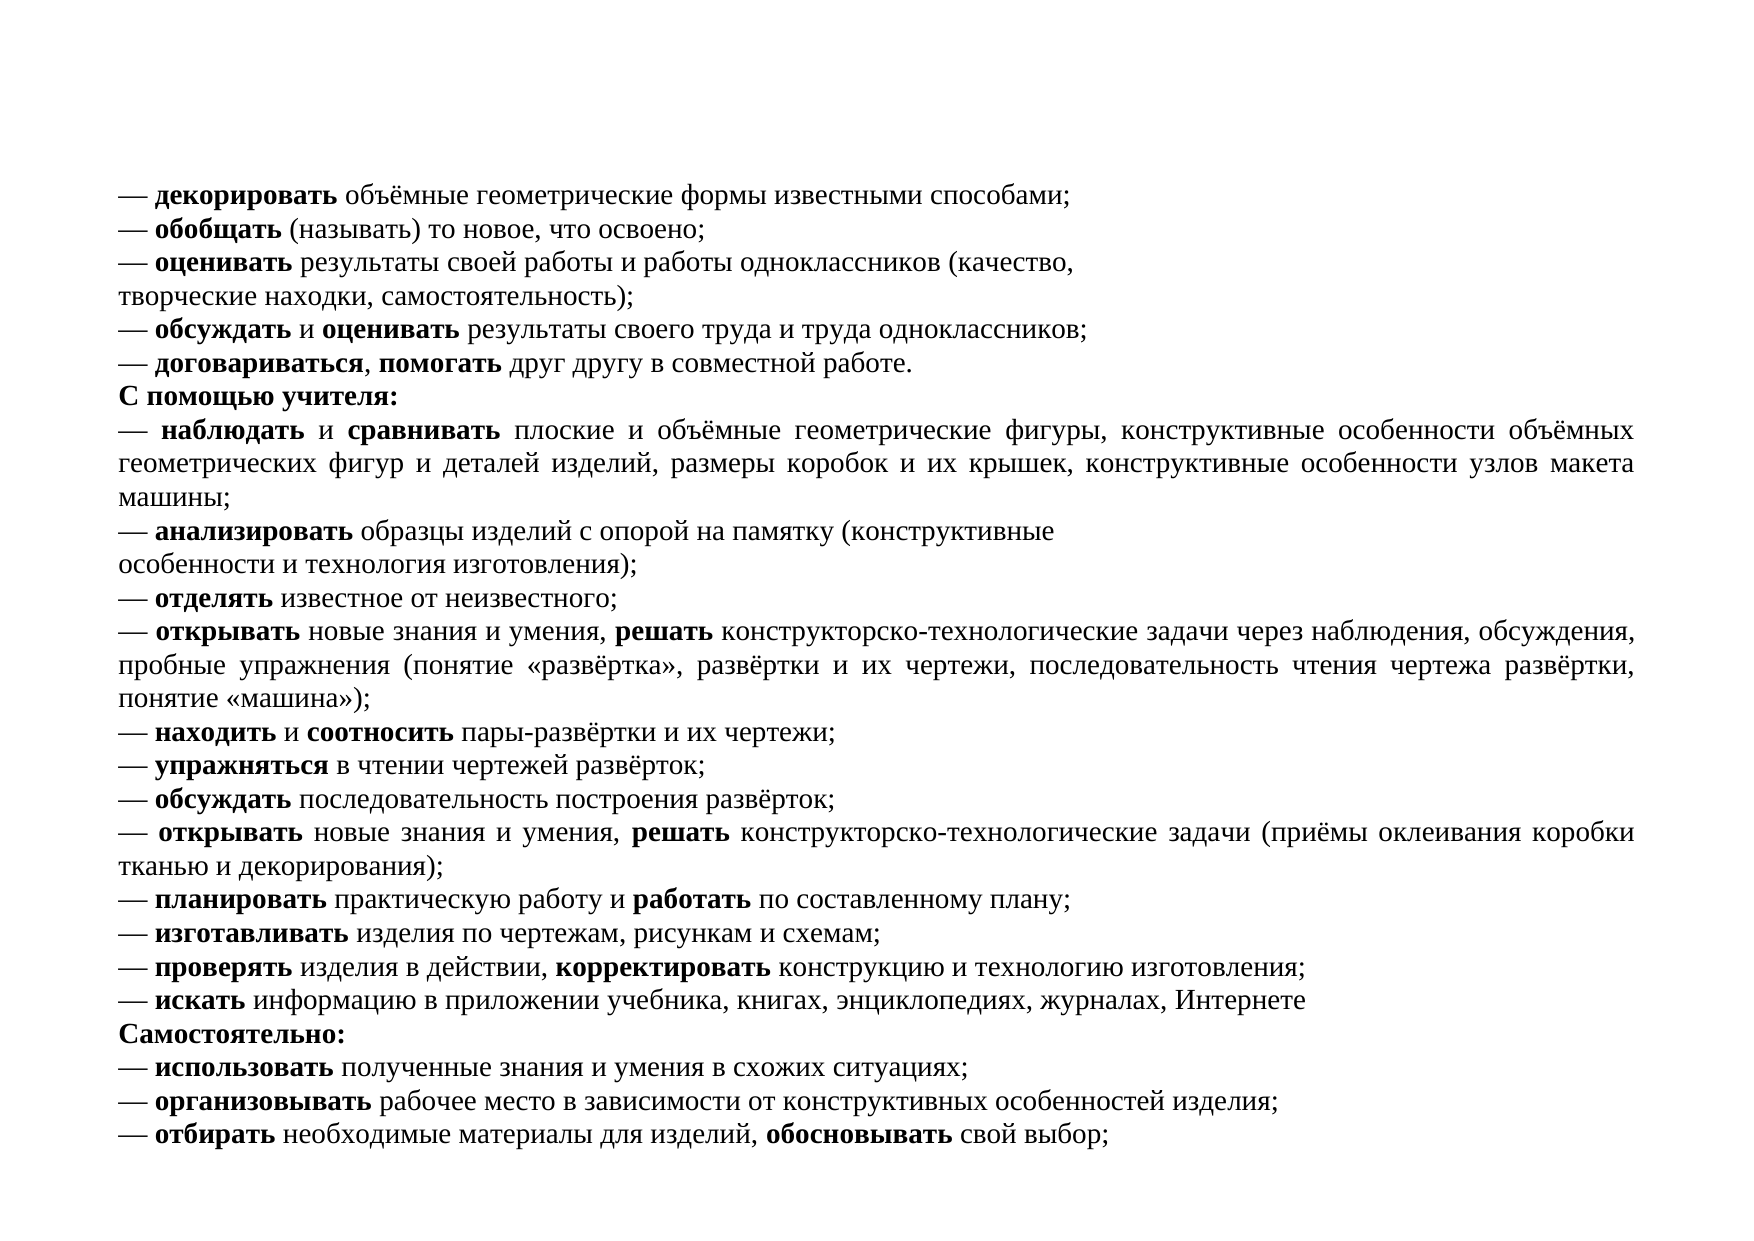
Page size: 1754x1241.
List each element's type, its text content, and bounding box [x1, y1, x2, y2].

text — обсуждать и оценивать результаты своего труда и труда одноклассников; [118, 311, 1636, 345]
text — обобщать (называть) то новое, что освоено; [118, 211, 1636, 244]
text С помощью учителя: [118, 378, 1636, 412]
text — изготавливать изделия по чертежам, рисункам и схемам; [118, 915, 1636, 949]
text — наблюдать и сравнивать плоские и объёмные геометрические фигуры, конструктивные особенности объёмных геометрических фигур и деталей изделий, размеры коробок и их крышек, конструктивные особенности узлов макета машины; [118, 412, 1636, 513]
text — договариваться, помогать друг другу в совместной работе. [118, 345, 1636, 378]
text — анализировать образцы изделий с опорой на памятку (конструктивные [118, 513, 1636, 546]
text — искать информацию в приложении учебника, книгах, энциклопедиях, журналах, Интернете [118, 982, 1636, 1016]
text — отделять известное от неизвестного; [118, 580, 1636, 613]
text творческие находки, самостоятельность); [118, 278, 1636, 311]
text — планировать практическую работу и работать по составленному плану; [118, 882, 1636, 915]
text особенности и технология изготовления); [118, 546, 1636, 580]
text — проверять изделия в действии, корректировать конструкцию и технологию изготовления; [118, 949, 1636, 982]
text — упражняться в чтении чертежей развёрток; [118, 747, 1636, 781]
text — декорировать объёмные геометрические формы известными способами; [118, 177, 1636, 211]
text — организовывать рабочее место в зависимости от конструктивных особенностей изделия; [118, 1083, 1636, 1116]
text Самостоятельно: [118, 1016, 1636, 1049]
text — открывать новые знания и умения, решать конструкторско-технологические задачи через наблюдения, обсуждения, пробные упражнения (понятие «развёртка», развёртки и их чертежи, последовательность чтения чертежа развёртки, понятие «машина»); [118, 613, 1636, 714]
text — находить и соотносить пары-развёртки и их чертежи; [118, 714, 1636, 747]
text — обсуждать последовательность построения развёрток; [118, 781, 1636, 814]
text — оценивать результаты своей работы и работы одноклассников (качество, [118, 244, 1636, 278]
text — открывать новые знания и умения, решать конструкторско-технологические задачи (приёмы оклеивания коробки тканью и декорирования); [118, 814, 1636, 882]
text — использовать полученные знания и умения в схожих ситуациях; [118, 1049, 1636, 1083]
text — отбирать необходимые материалы для изделий, обосновывать свой выбор; [118, 1116, 1636, 1150]
